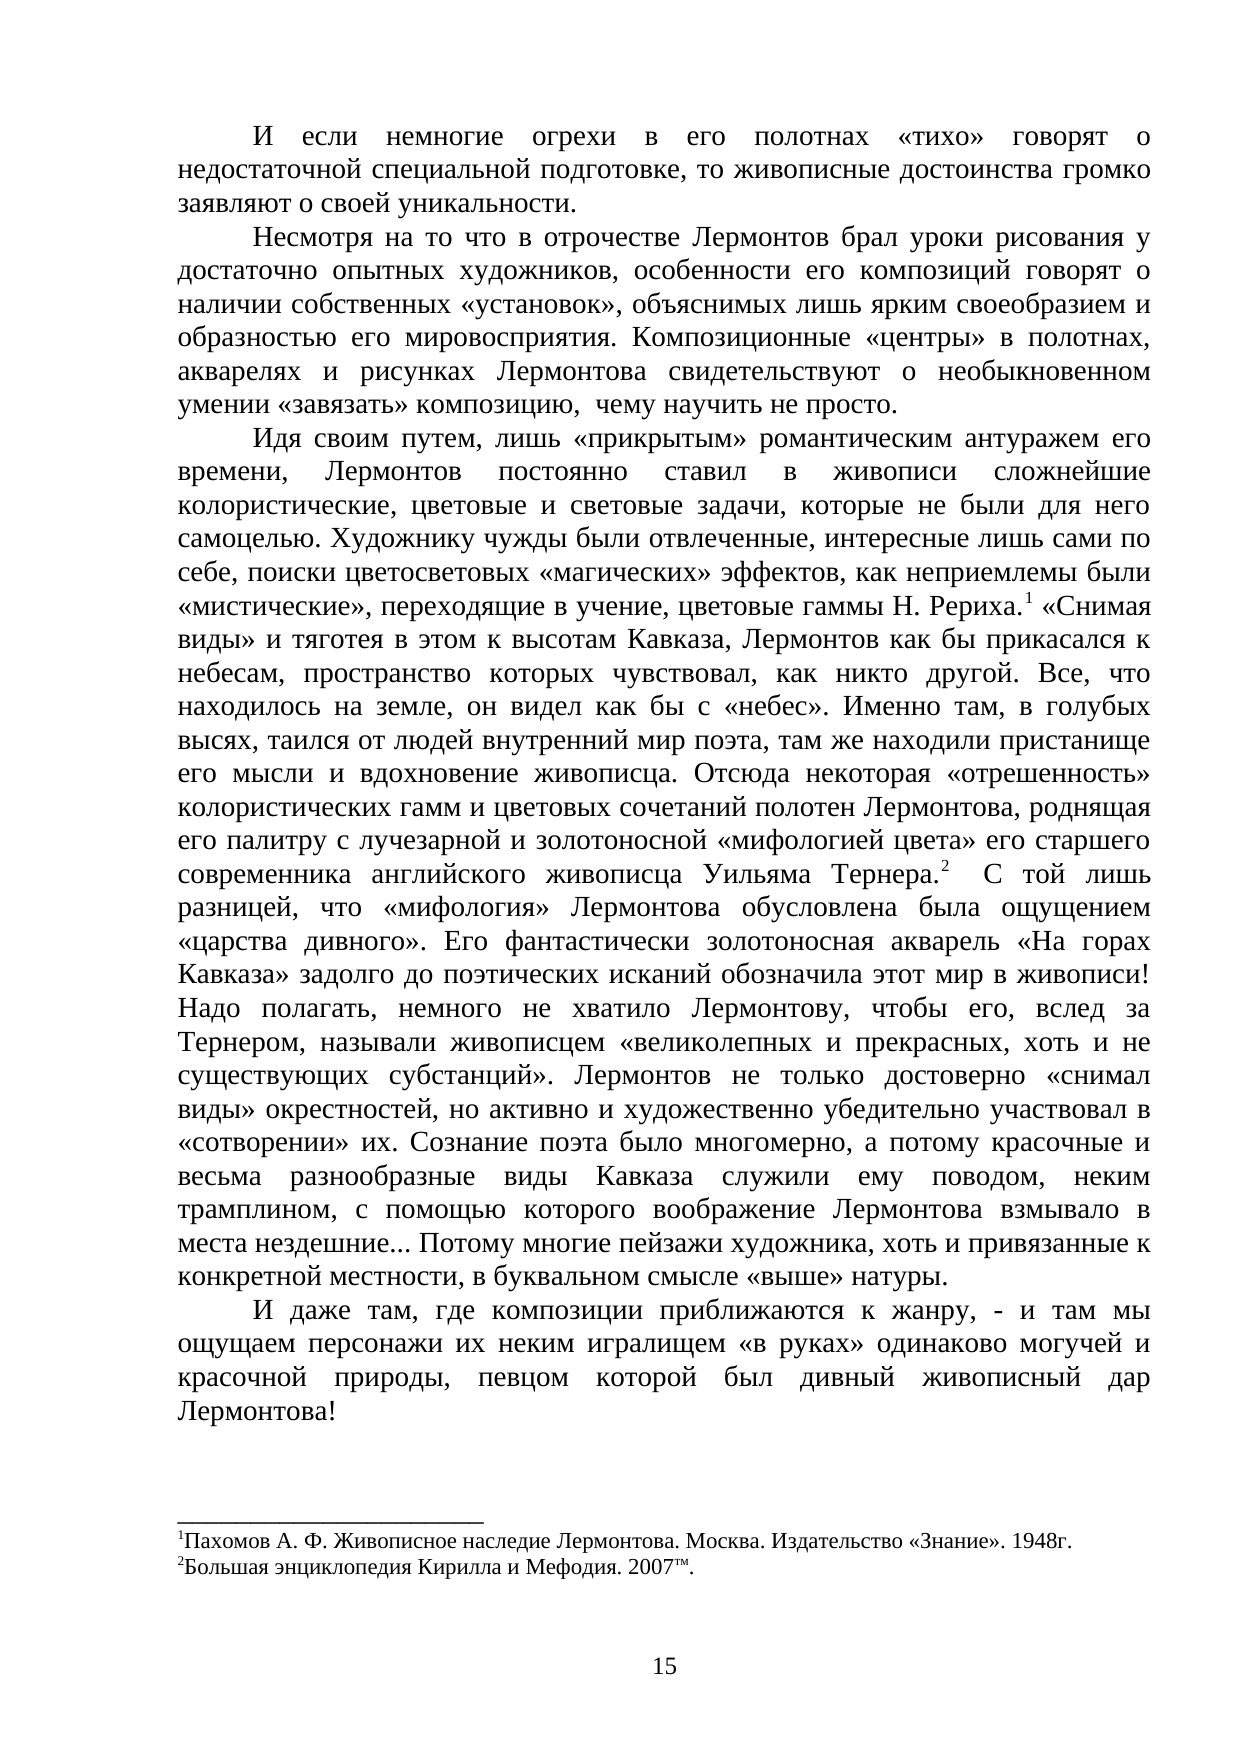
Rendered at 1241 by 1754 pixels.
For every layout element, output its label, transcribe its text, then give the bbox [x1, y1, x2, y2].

text Идя своим путем, лишь «прикрытым» романтическим антуражем его времени, Лермонтов постоянно ставил в живописи сложнейшие колористические, цветовые и световые задачи, которые не были для него самоцелью. Художнику чужды были отвлеченные, интересные лишь сами по себе, поиски цветосветовых «магических» эффектов, как неприемлемы были «мистические», переходящие в учение, цветовые гаммы Н. Рериха.1 «Снимая виды» и тяготея в этом к высотам Кавказа, Лермонтов как бы прикасался к небесам, пространство которых чувствовал, как никто другой. Все, что находилось на земле, он видел как бы с «небес». Именно там, в голубых высях, таился от людей внутренний мир поэта, там же находили пристанище его мысли и вдохновение живописца. Отсюда некоторая «отрешенность» колористических гамм и цветовых сочетаний полотен Лермонтова, роднящая его палитру с лучезарной и золотоносной «мифологией цвета» его старшего современника английского живописца Уильяма Тернера.2 С той лишь разницей, что «мифология» Лермонтова обусловлена была ощущением «царства дивного». Его фантастически золотоносная акварель «На горах Кавказа» задолго до поэтических исканий обозначила этот мир в живописи! Надо полагать, немного не хватило Лермонтову, чтобы его, вслед за Тернером, называли живописцем «великолепных и прекрасных, хоть и не существующих субстанций». Лермонтов не только достоверно «снимал виды» окрестностей, но активно и художественно убедительно участвовал в «сотворении» их. Сознание поэта было многомерно, а потому красочные и весьма разнообразные виды Кавказа служили ему поводом, неким трамплином, с помощью которого воображение Лермонтова взмывало в места нездешние... Потому многие пейзажи художника, хоть и привязанные к конкретной местности, в буквальном смысле «выше» натуры. [177, 420, 1152, 1292]
text 2Большая энциклопедия Кирилла и Мефодия. 2007тм. [177, 1553, 1152, 1579]
text Несмотря на то что в отрочестве Лермонтов брал уроки рисования у достаточно опытных художников, особенности его композиций говорят о наличии собственных «установок», объяснимых лишь ярким своеобразием и образностью его мировосприятия. Композиционные «центры» в полотнах, акварелях и рисунках Лермонтова свидетельствуют о необыкновенном умении «завязать» композицию, чему научить не просто. [177, 219, 1152, 420]
text 1Пахомов А. Ф. Живописное наследие Лермонтова. Москва. Издательство «Знание». 1948г. [177, 1527, 1152, 1553]
text _____________________ [177, 1493, 1152, 1527]
text И если немногие огрехи в его полотнах «тихо» говорят о недостаточной специальной подготовке, то живописные достоинства громко заявляют о своей уникальности. [177, 118, 1152, 219]
text И даже там, где композиции приближаются к жанру, - и там мы ощущаем персонажи их неким игралищем «в руках» одинаково могучей и красочной природы, певцом которой был дивный живописный дар Лермонтова! [177, 1292, 1152, 1426]
